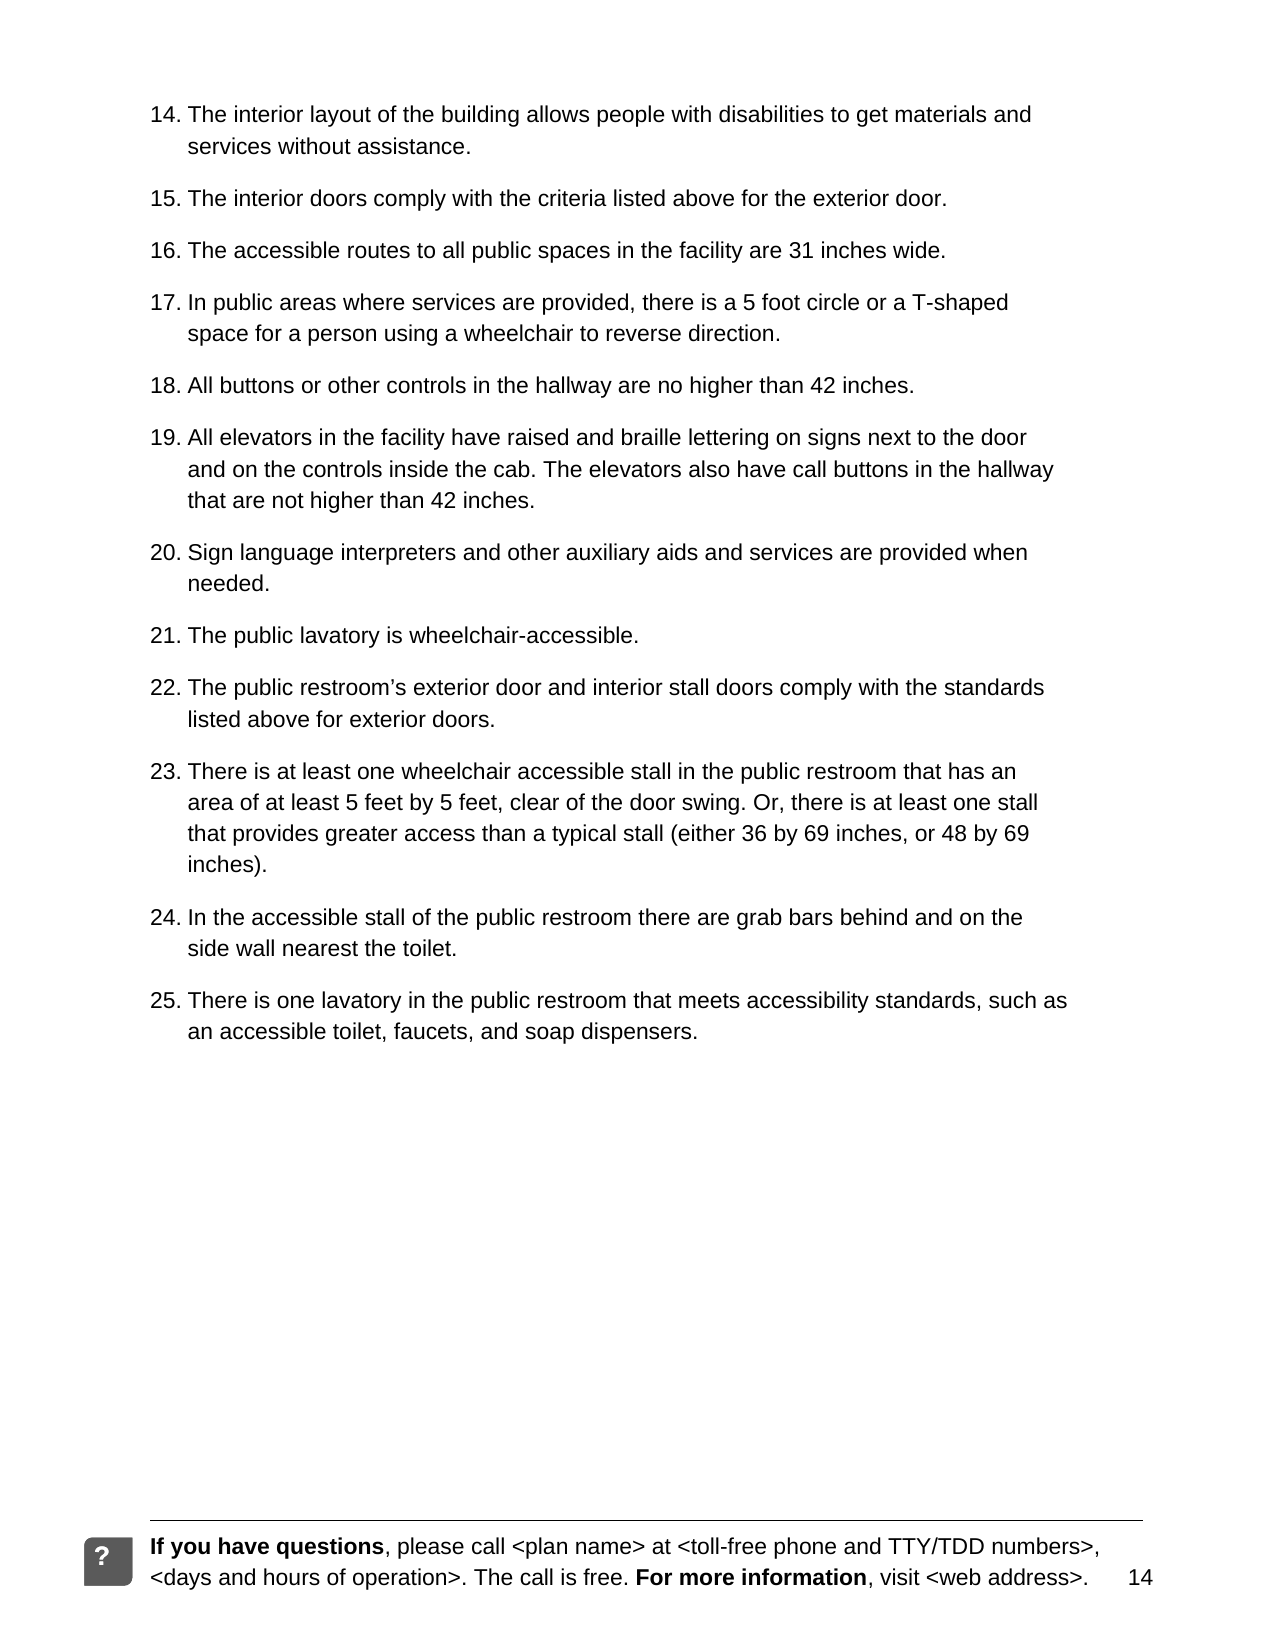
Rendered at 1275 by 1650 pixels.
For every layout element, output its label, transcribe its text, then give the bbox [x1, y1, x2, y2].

list The public lavatory is wheelchair-accessible. [150, 619, 1068, 650]
list The interior layout of the building allows people with disabilities to get materials and services without assistance. [150, 98, 1068, 160]
list In public areas where services are provided, there is a 5 foot circle or a T-shaped space for a person using a wheelchair to reverse direction. [150, 285, 1068, 348]
list There is one lavatory in the public restroom that meets accessibility standards, such as an accessible toilet, faucets, and soap dispensers. [150, 983, 1068, 1046]
list The accessible routes to all public spaces in the facility are 31 inches wide. [150, 233, 1068, 264]
list All elevators in the facility have raised and braille lettering on signs next to the door and on the controls inside the cab. The elevators also have call buttons in the hallway that are not higher than 42 inches. [150, 421, 1068, 514]
list In the accessible stall of the public restroom there are grab bars behind and on the side wall nearest the toilet. [150, 900, 1068, 962]
list Sign language interpreters and other auxiliary aids and services are provided when needed. [150, 535, 1068, 598]
list All buttons or other controls in the hallway are no higher than 42 inches. [150, 369, 1068, 400]
list There is at least one wheelchair accessible stall in the public restroom that has an area of at least 5 feet by 5 feet, clear of the door swing. Or, there is at least one stall that provides greater access than a typical stall (either 36 by 69 inches, or 48 by 69 inches). [150, 754, 1068, 879]
list The interior doors comply with the criteria listed above for the exterior door. [150, 181, 1068, 212]
list The public restroom’s exterior door and interior stall doors comply with the standards listed above for exterior doors. [150, 671, 1068, 733]
